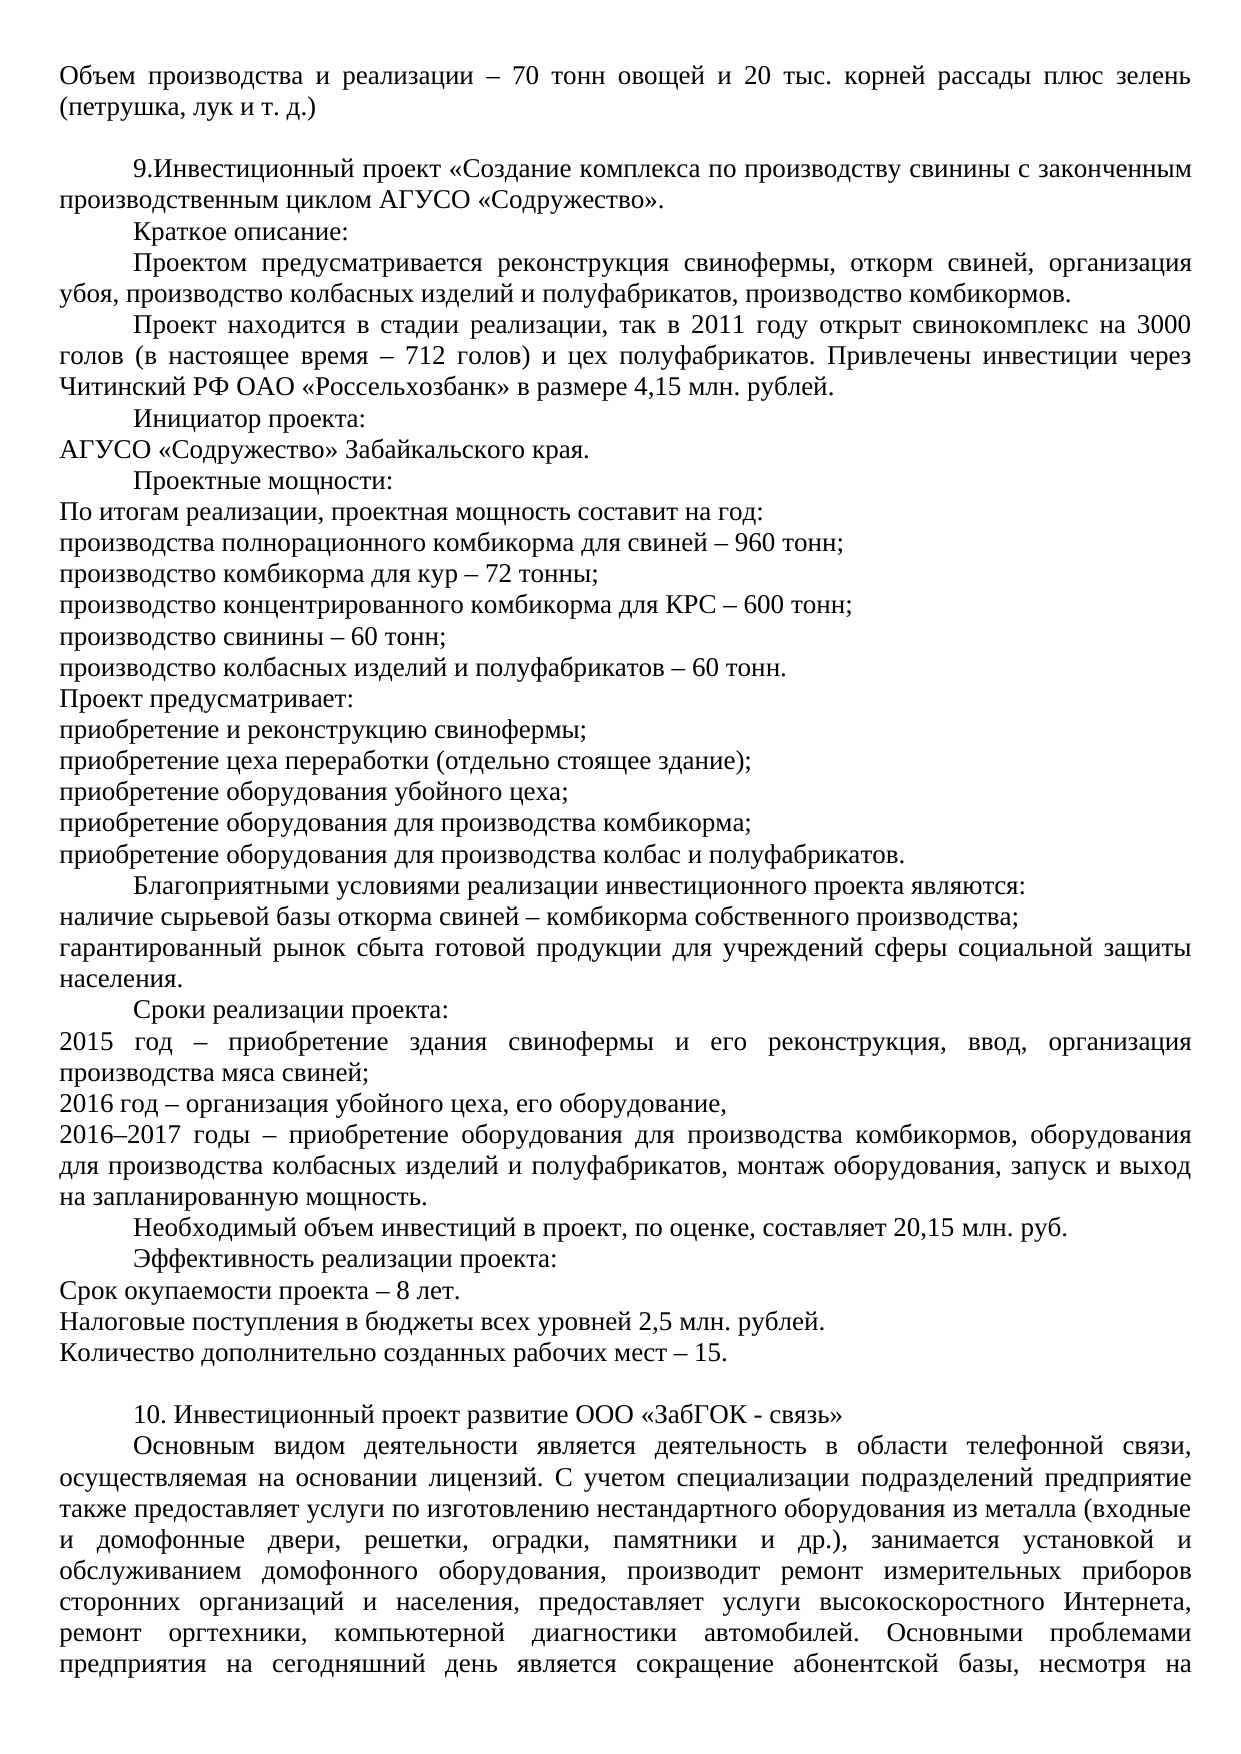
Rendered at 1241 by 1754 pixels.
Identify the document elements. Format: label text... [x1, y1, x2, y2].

text наличие сырьевой базы откорма свиней – комбикорма собственного производства; [59, 900, 1193, 931]
text 2015 год – приобретение здания свинофермы и его реконструкция, ввод, организация производства мяса свиней; [59, 1024, 1193, 1087]
text производство колбасных изделий и полуфабрикатов – 60 тонн. [59, 651, 1193, 682]
text Проект находится в стадии реализации, так в 2011 году открыт свинокомплекс на 3000 голов (в настоящее время – 712 голов) и цех полуфабрикатов. Привлечены инвестиции через Читинский РФ ОАО «Россельхозбанк» в размере 4,15 млн. рублей. [59, 308, 1193, 402]
text производство свинины – 60 тонн; [59, 620, 1193, 651]
text АГУСО «Содружество» Забайкальского края. [59, 433, 1193, 464]
text Благоприятными условиями реализации инвестиционного проекта являются: [59, 869, 1193, 900]
text Сроки реализации проекта: [59, 993, 1193, 1024]
text приобретение оборудования убойного цеха; [59, 775, 1193, 807]
text Срок окупаемости проекта – 8 лет. [59, 1274, 1193, 1305]
text Эффективность реализации проекта: [59, 1243, 1193, 1274]
text приобретение цеха переработки (отдельно стоящее здание); [59, 744, 1193, 775]
text 2016 год – организация убойного цеха, его оборудование, [59, 1087, 1193, 1118]
text По итогам реализации, проектная мощность составит на год: [59, 495, 1193, 526]
text Проектные мощности: [59, 464, 1193, 495]
text 10. Инвестиционный проект развитие ООО «ЗабГОК - связь» [59, 1398, 1193, 1429]
text 9.Инвестиционный проект «Создание комплекса по производству свинины с законченным производственным циклом АГУСО «Содружество». [59, 152, 1193, 215]
text производство комбикорма для кур – 72 тонны; [59, 557, 1193, 588]
text приобретение и реконструкцию свинофермы; [59, 713, 1193, 744]
text Инициатор проекта: [59, 402, 1193, 433]
text приобретение оборудования для производства колбас и полуфабрикатов. [59, 838, 1193, 869]
text производства полнорационного комбикорма для свиней – 960 тонн; [59, 526, 1193, 557]
text Необходимый объем инвестиций в проект, по оценке, составляет 20,15 млн. руб. [59, 1211, 1193, 1243]
text Проектом предусматривается реконструкция свинофермы, откорм свиней, организация убоя, производство колбасных изделий и полуфабрикатов, производство комбикормов. [59, 246, 1193, 308]
text Объем производства и реализации – 70 тонн овощей и 20 тыс. корней рассады плюс зелень (петрушка, лук и т. д.) [59, 59, 1193, 121]
text Количество дополнительно созданных рабочих мест – 15. [59, 1336, 1193, 1367]
text Налоговые поступления в бюджеты всех уровней 2,5 млн. рублей. [59, 1305, 1193, 1336]
text Краткое описание: [59, 215, 1193, 246]
text 2016–2017 годы – приобретение оборудования для производства комбикормов, оборудования для производства колбасных изделий и полуфабрикатов, монтаж оборудования, запуск и выход на запланированную мощность. [59, 1118, 1193, 1211]
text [59, 1429, 1193, 1679]
text гарантированный рынок сбыта готовой продукции для учреждений сферы социальной защиты населения. [59, 931, 1193, 993]
text приобретение оборудования для производства комбикорма; [59, 807, 1193, 838]
text производство концентрированного комбикорма для КРС – 600 тонн; [59, 588, 1193, 620]
text Проект предусматривает: [59, 682, 1193, 713]
